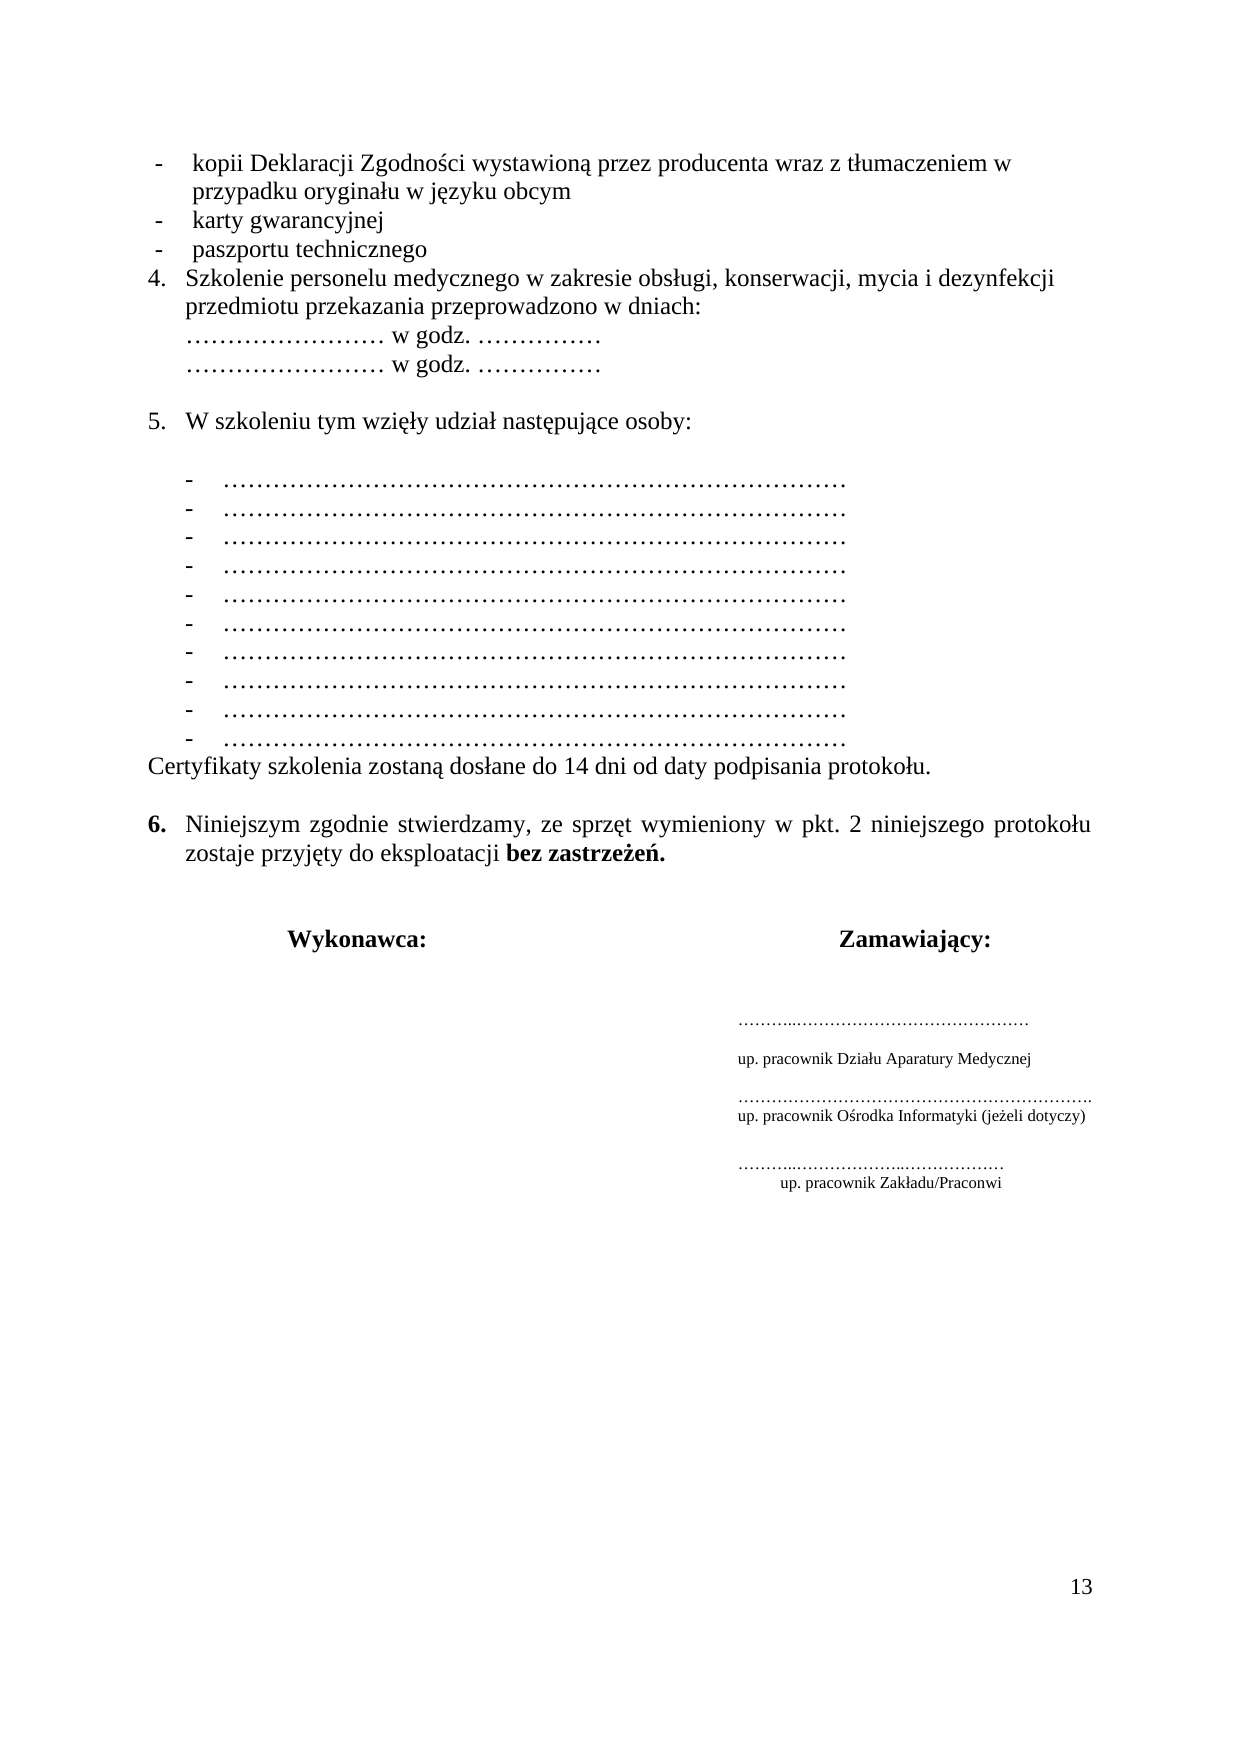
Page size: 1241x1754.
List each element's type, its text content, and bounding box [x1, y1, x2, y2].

text up. pracownik Ośrodka Informatyki (jeżeli dotyczy) [738, 1106, 1093, 1125]
list ………………………………………………………………… [185, 723, 1093, 751]
list W szkoleniu tym wzięły udział następujące osoby: [148, 406, 1093, 435]
list kopii Deklaracji Zgodności wystawioną przez producenta wraz z tłumaczeniem w przypadku oryginału w języku obcym [154, 148, 1093, 205]
list karty gwarancyjnej [154, 205, 1093, 234]
list ………………………………………………………………… [185, 464, 1093, 493]
list Niniejszym zgodnie stwierdzamy, ze sprzęt wymieniony w pkt. 2 niniejszego protokołu zostaje przyjęty do eksploatacji bez zastrzeżeń. [148, 809, 1093, 866]
list Szkolenie personelu medycznego w zakresie obsługi, konserwacji, mycia i dezynfekcji przedmiotu przekazania przeprowadzono w dniach: …………………… w godz. …………… …………………… w godz. …………… [148, 263, 1093, 378]
text ………..………………..……………… [738, 1154, 1093, 1173]
text Certyfikaty szkolenia zostaną dosłane do 14 dni od daty podpisania protokołu. [148, 751, 1093, 780]
list ………………………………………………………………… [185, 636, 1093, 665]
list paszportu technicznego [154, 234, 1093, 263]
text ………..…………………………………… [664, 1010, 1093, 1029]
list ………………………………………………………………… [185, 521, 1093, 550]
text ………………………………………………………. [738, 1087, 1093, 1106]
list ………………………………………………………………… [185, 608, 1093, 636]
text up. pracownik Działu Aparatury Medycznej [664, 1048, 1093, 1068]
text Wykonawca: Zamawiający: [186, 924, 1093, 953]
text up. pracownik Zakładu/Praconwi [738, 1173, 1093, 1192]
list ………………………………………………………………… [185, 550, 1093, 579]
list ………………………………………………………………… [185, 493, 1093, 521]
list ………………………………………………………………… [185, 694, 1093, 723]
list ………………………………………………………………… [185, 579, 1093, 608]
list ………………………………………………………………… [185, 665, 1093, 694]
